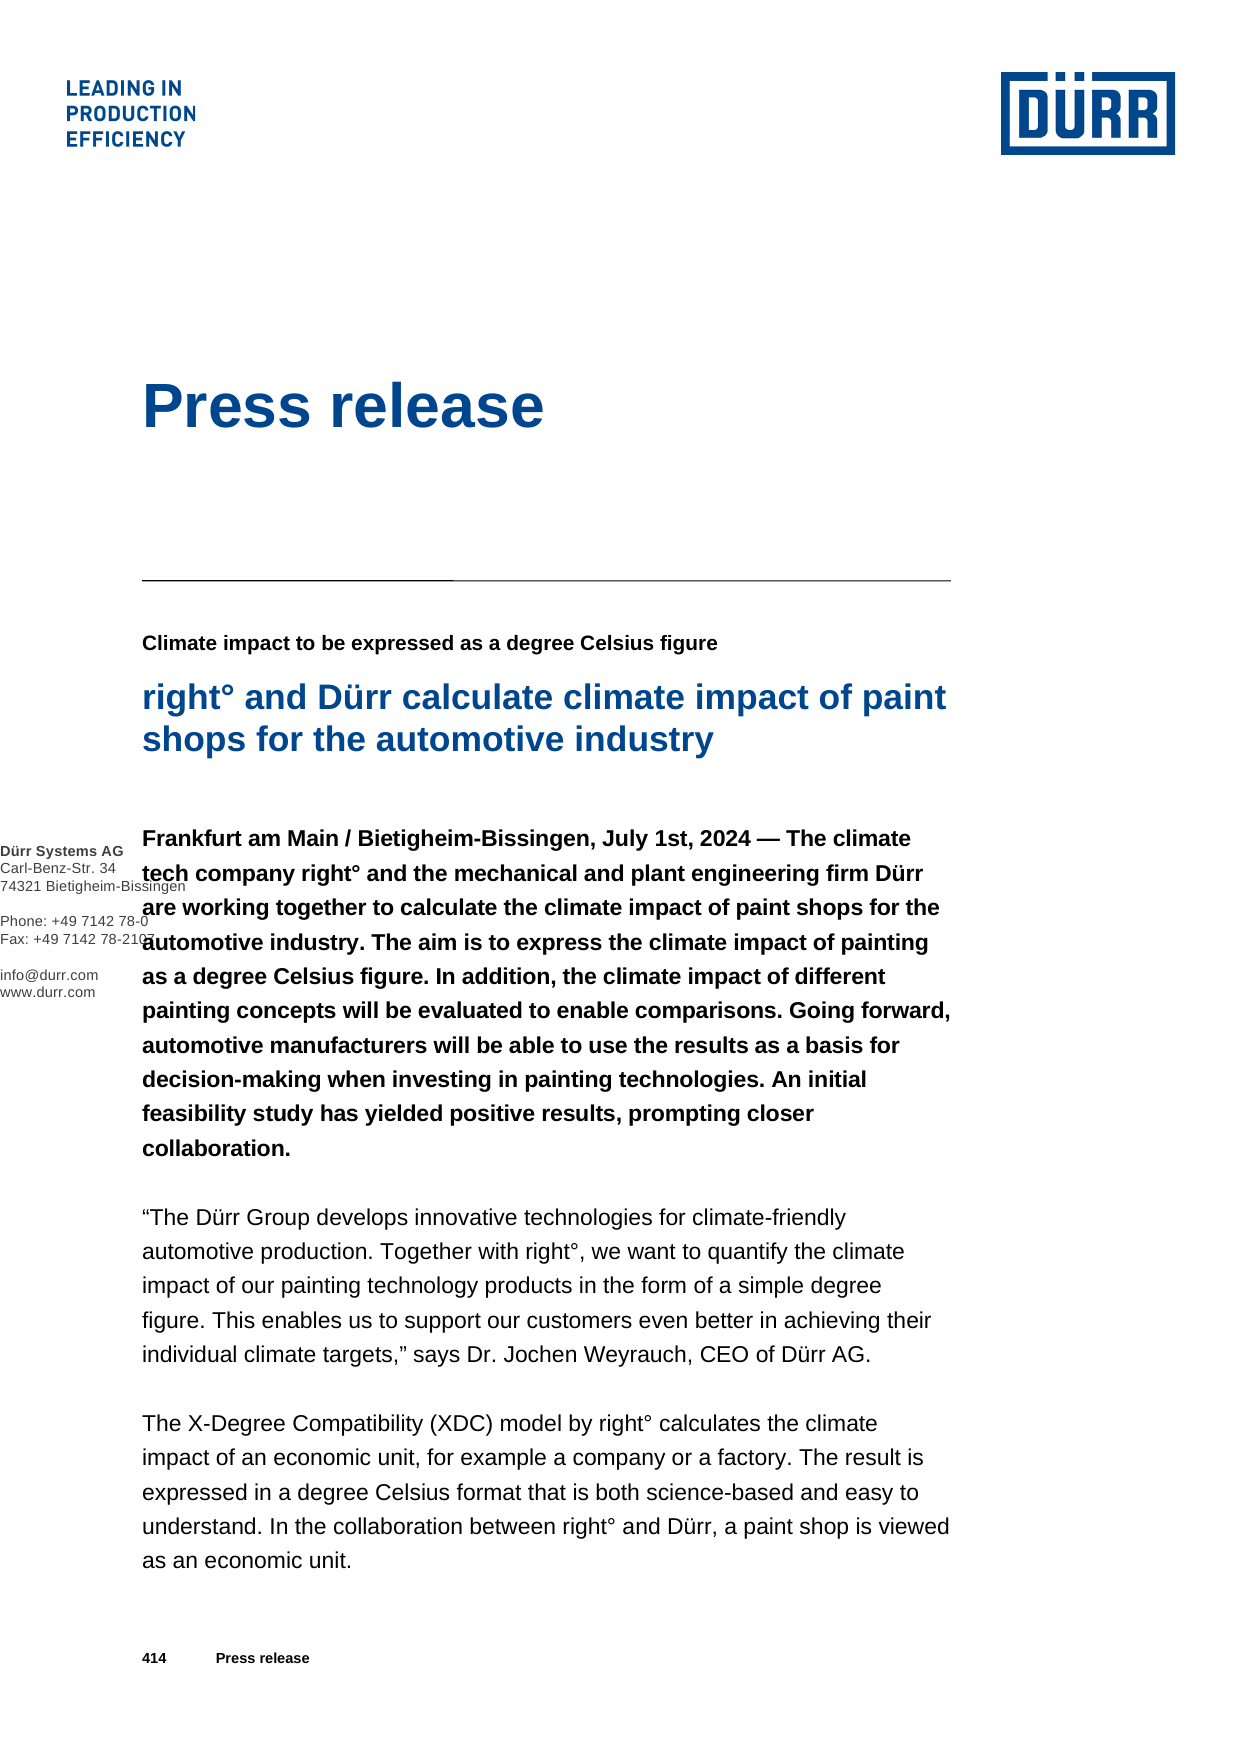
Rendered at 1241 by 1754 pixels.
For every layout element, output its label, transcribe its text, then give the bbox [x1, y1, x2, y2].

text Press release [142, 366, 951, 441]
text The X-Degree Compatibility (XDC) model by right° calculates the climate impact of an economic unit, for example a company or a factory. The result is expressed in a degree Celsius format that is both science-based and easy to understand. In the collaboration between right° and Dürr, a paint shop is viewed as an economic unit. [142, 1402, 951, 1573]
text Climate impact to be expressed as a degree Celsius figure [142, 628, 951, 655]
text right° and Dürr calculate climate impact of paint shops for the automotive industry [142, 676, 951, 759]
picture [1001, 72, 1175, 155]
picture [67, 80, 196, 147]
text Frankfurt am Main / Bietigheim-Bissingen, July 1st, 2024 — The climate tech company right° and the mechanical and plant engineering firm Dürr are working together to calculate the climate impact of paint shops for the automotive industry. The aim is to express the climate impact of painting as a degree Celsius figure. In addition, the climate impact of different painting concepts will be evaluated to enable comparisons. Going forward, automotive manufacturers will be able to use the results as a basis for decision-making when investing in painting technologies. An initial feasibility study has yielded positive results, prompting closer collaboration. [142, 817, 951, 1161]
text “The Dürr Group develops innovative technologies for climate-friendly automotive production. Together with right°, we want to quantify the climate impact of our painting technology products in the form of a simple degree figure. This enables us to support our customers even better in achieving their individual climate targets,” says Dr. Jochen Weyrauch, CEO of Dürr AG. [142, 1195, 951, 1367]
